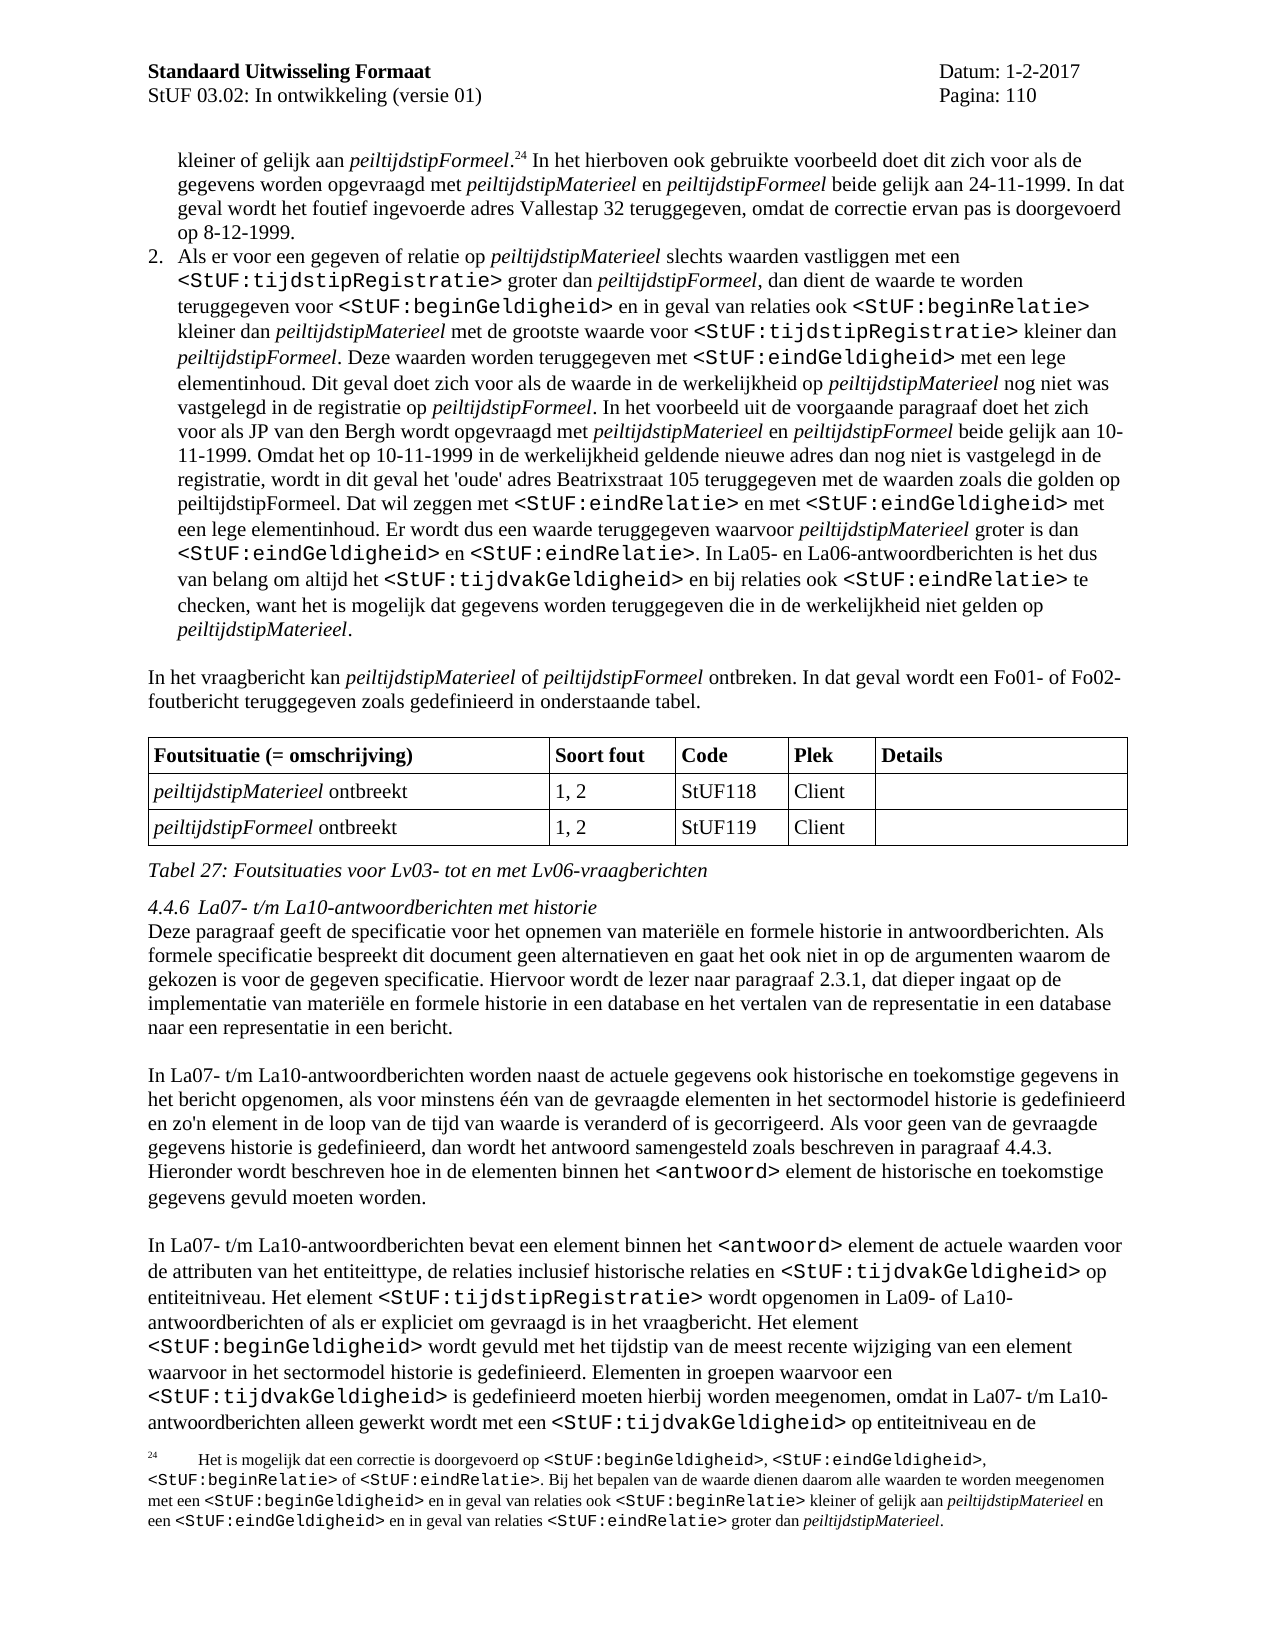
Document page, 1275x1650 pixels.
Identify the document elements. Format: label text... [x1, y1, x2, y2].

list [148, 148, 1127, 244]
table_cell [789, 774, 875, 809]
subtitle La07- t/m La10-antwoordberichten met historie [148, 894, 1127, 919]
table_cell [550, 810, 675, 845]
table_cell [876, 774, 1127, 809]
list Als er voor een gegeven of relatie op peiltijdstipMaterieel slechts waarden vastliggen met een <StUF:tijdstipRegistratie> groter dan peiltijdstipFormeel, dan dient de waarde te worden teruggegeven voor <StUF:beginGeldigheid> en in geval van relaties ook <StUF:beginRelatie> kleiner dan peiltijdstipMaterieel met de grootste waarde voor <StUF:tijdstipRegistratie> kleiner dan peiltijdstipFormeel. Deze waarden worden teruggegeven met <StUF:eindGeldigheid> met een lege elementinhoud. Dit geval doet zich voor als de waarde in de werkelijkheid op peiltijdstipMaterieel nog niet was vastgelegd in de registratie op peiltijdstipFormeel. In het voorbeeld uit de voorgaande paragraaf doet het zich voor als JP van den Bergh wordt opgevraagd met peiltijdstipMaterieel en peiltijdstipFormeel beide gelijk aan 10-11-1999. Omdat het op 10-11-1999 in de werkelijkheid geldende nieuwe adres dan nog niet is vastgelegd in de registratie, wordt in dit geval het 'oude' adres Beatrixstraat 105 teruggegeven met de waarden zoals die golden op peiltijdstipFormeel. Dat wil zeggen met <StUF:eindRelatie> en met <StUF:eindGeldigheid> met een lege elementinhoud. Er wordt dus een waarde teruggegeven waarvoor peiltijdstipMaterieel groter is dan <StUF:eindGeldigheid> en <StUF:eindRelatie>. In La05- en La06-antwoordberichten is het dus van belang om altijd het <StUF:tijdvakGeldigheid> en bij relaties ook <StUF:eindRelatie> te checken, want het is mogelijk dat gegevens worden teruggegeven die in de werkelijkheid niet gelden op peiltijdstipMaterieel. [148, 244, 1127, 641]
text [148, 1233, 1127, 1436]
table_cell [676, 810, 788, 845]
text Tabel 6.8: Foutsituaties voor Lv03- tot en met Lv06-vraagberichten [148, 858, 1127, 882]
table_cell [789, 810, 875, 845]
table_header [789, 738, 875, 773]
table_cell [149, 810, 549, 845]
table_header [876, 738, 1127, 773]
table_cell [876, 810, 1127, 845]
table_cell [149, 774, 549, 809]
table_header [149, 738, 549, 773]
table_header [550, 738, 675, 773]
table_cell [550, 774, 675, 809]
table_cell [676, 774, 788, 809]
text In La07- t/m La10-antwoordberichten worden naast de actuele gegevens ook historische en toekomstige gegevens in het bericht opgenomen, als voor minstens één van de gevraagde elementen in het sectormodel historie is gedefinieerd en zo'n element in de loop van de tijd van waarde is veranderd of is gecorrigeerd. Als voor geen van de gevraagde gegevens historie is gedefinieerd, dan wordt het antwoord samengesteld zoals beschreven in paragraaf 6.4.3. Hieronder wordt beschreven hoe in de elementen binnen het <antwoord> element de historische en toekomstige gegevens gevuld moeten worden. [148, 1063, 1127, 1209]
text Deze paragraaf geeft de specificatie voor het opnemen van materiële en formele historie in antwoordberichten. Als formele specificatie bespreekt dit document geen alternatieven en gaat het ook niet in op de argumenten waarom de gekozen is voor de gegeven specificatie. Hiervoor wordt de lezer naar paragraaf 2.3.1, dat dieper ingaat op de implementatie van materiële en formele historie in een database en het vertalen van de representatie in een database naar een representatie in een bericht. [148, 919, 1127, 1039]
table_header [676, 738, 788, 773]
text In het vraagbericht kan peiltijdstipMaterieel of peiltijdstipFormeel ontbreken. In dat geval wordt een Fo01- of Fo02-foutbericht teruggegeven zoals gedefinieerd in onderstaande tabel. [148, 665, 1127, 713]
